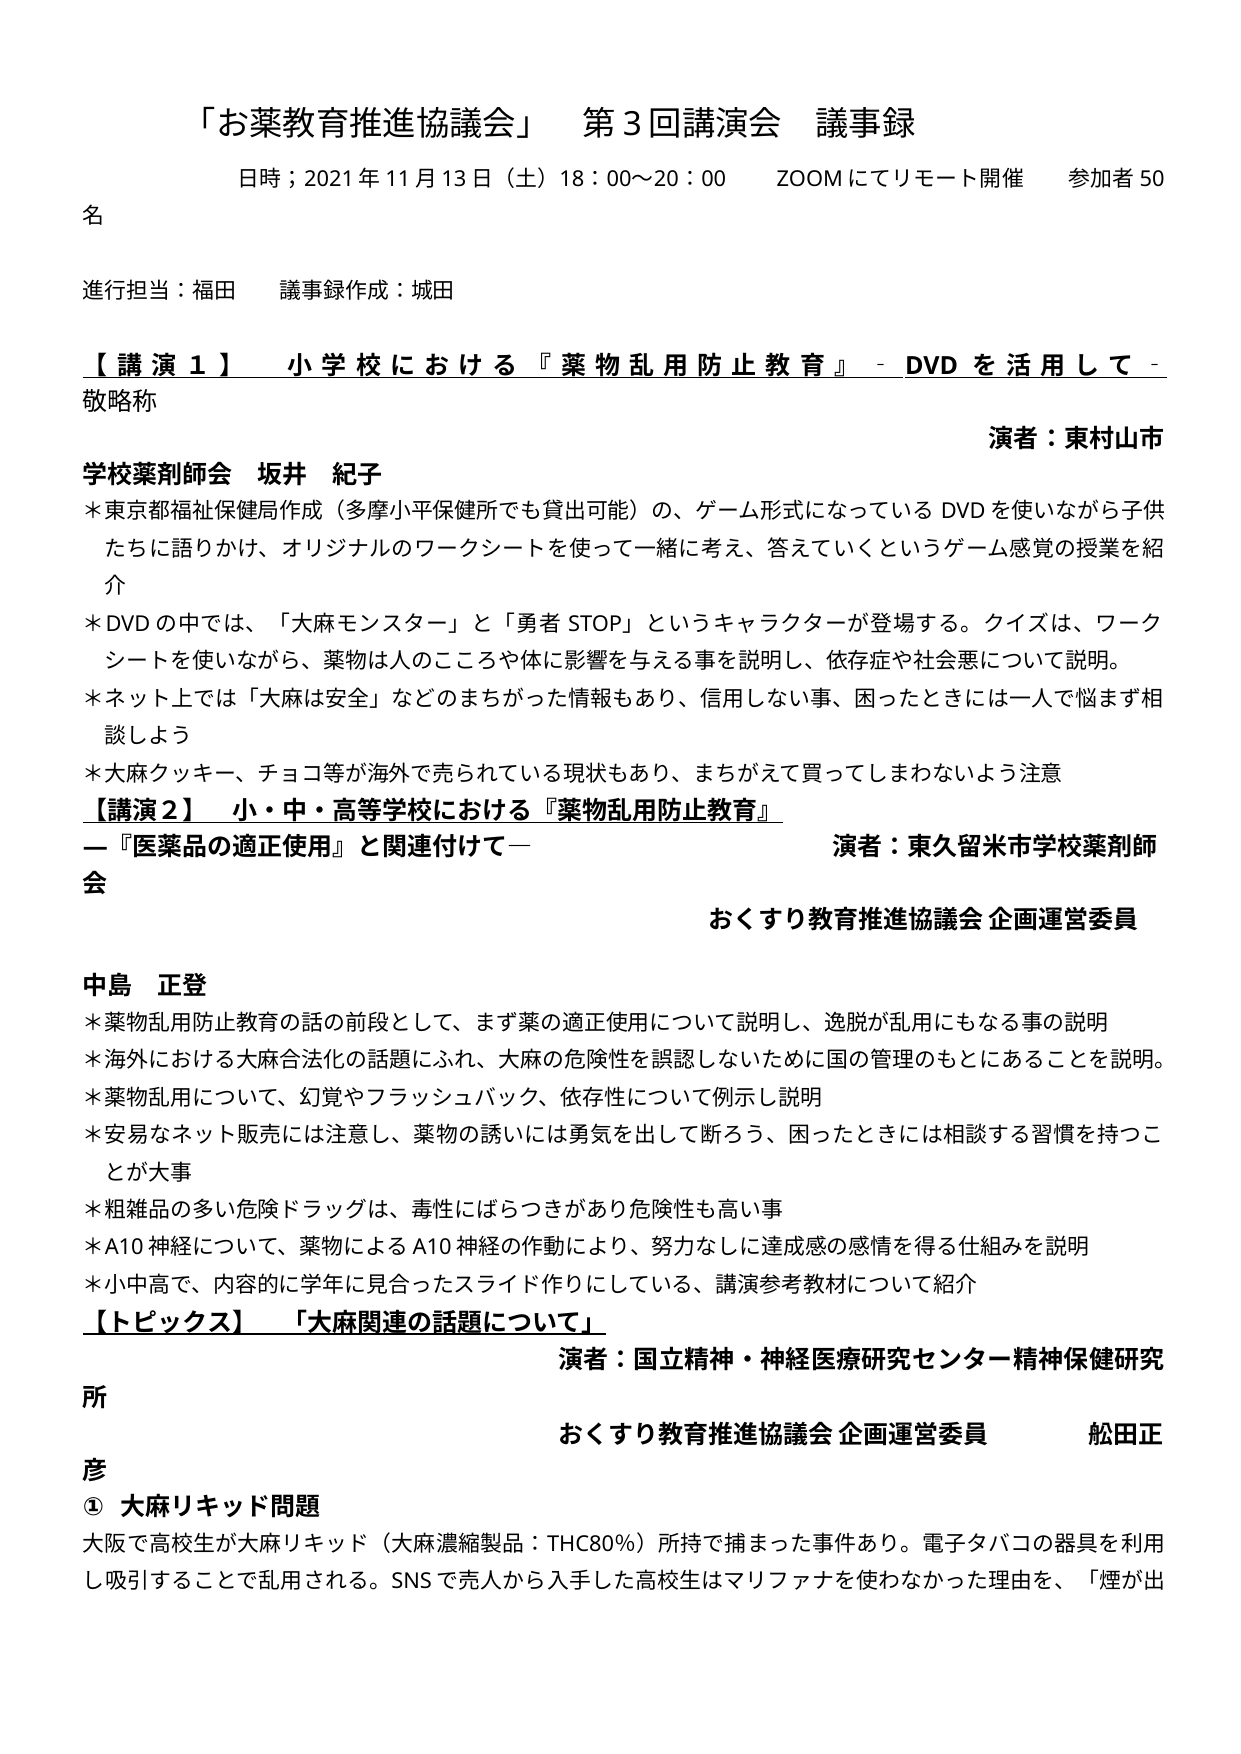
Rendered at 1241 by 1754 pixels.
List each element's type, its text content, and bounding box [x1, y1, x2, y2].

text 進行担当：福田 議事録作成：城田 [83, 233, 1165, 308]
text 【トピックス】 「大麻関連の話題について」 [83, 1302, 1165, 1339]
text ＊DVDの中では、「大麻モンスター」と「勇者STOP」というキャラクターが登場する。クイズは、ワークシートを使いながら、薬物は人のこころや体に影響を与える事を説明し、依存症や社会悪について説明。 [83, 603, 1165, 678]
text ＊薬物乱用防止教育の話の前段として、まず薬の適正使用について説明し、逸脱が乱用にもなる事の説明 [83, 1002, 1165, 1039]
text ＊ネット上では「大麻は安全」などのまちがった情報もあり、信用しない事、困ったときには一人で悩まず相談しよう [83, 678, 1165, 753]
text 「お薬教育推進協議会」 第3回講演会 議事録 [83, 83, 1165, 158]
text ＊安易なネット販売には注意し、薬物の誘いには勇気を出して断ろう、困ったときには相談する習慣を持つことが大事 [83, 1114, 1165, 1189]
text 中島 正登 [83, 936, 1165, 1002]
text ＊大麻クッキー、チョコ等が海外で売られている現状もあり、まちがえて買ってしまわないよう注意 [83, 753, 1165, 791]
list 大麻リキッド問題 [83, 1487, 1165, 1523]
text ＊東京都福祉保健局作成（多摩小平保健所でも貸出可能）の、ゲーム形式になっているDVDを使いながら子供たちに語りかけ、オリジナルのワークシートを使って一緒に考え、答えていくというゲーム感覚の授業を紹介 [83, 491, 1165, 603]
text ＊A10神経について、薬物によるA10神経の作動により、努力なしに達成感の感情を得る仕組みを説明 [83, 1227, 1165, 1264]
text ＊小中高で、内容的に学年に見合ったスライド作りにしている、講演参考教材について紹介 [83, 1264, 1165, 1302]
text おくすり教育推進協議会 企画運営委員 舩田正彦 [83, 1414, 1165, 1487]
text ＊薬物乱用について、幻覚やフラッシュバック、依存性について例示し説明 [83, 1077, 1165, 1114]
text ＊粗雑品の多い危険ドラッグは、毒性にばらつきがあり危険性も高い事 [83, 1189, 1165, 1227]
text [83, 1523, 1165, 1598]
text おくすり教育推進協議会 企画運営委員 [83, 899, 1165, 936]
text 演者：国立精神・神経医療研究センター精神保健研究所 [83, 1339, 1165, 1414]
text ―『医薬品の適正使用』と関連付けて― 演者：東久留米市学校薬剤師会 [83, 827, 1168, 899]
text 日時；2021年11月13日（土）18：00～20：00 ZOOMにてリモート開催 参加者50名 [83, 158, 1165, 233]
text 【講演２】 小・中・高等学校における『薬物乱用防止教育』 [83, 791, 1168, 827]
text 演者：東村山市学校薬剤師会 坂井 紀子 [83, 418, 1168, 491]
text 【講演１】 小学校における『薬物乱用防止教育』‐DVDを活用して‐ 敬略称 [83, 346, 1168, 418]
text ＊海外における大麻合法化の話題にふれ、大麻の危険性を誤認しないために国の管理のもとにあることを説明。 [83, 1039, 1165, 1077]
